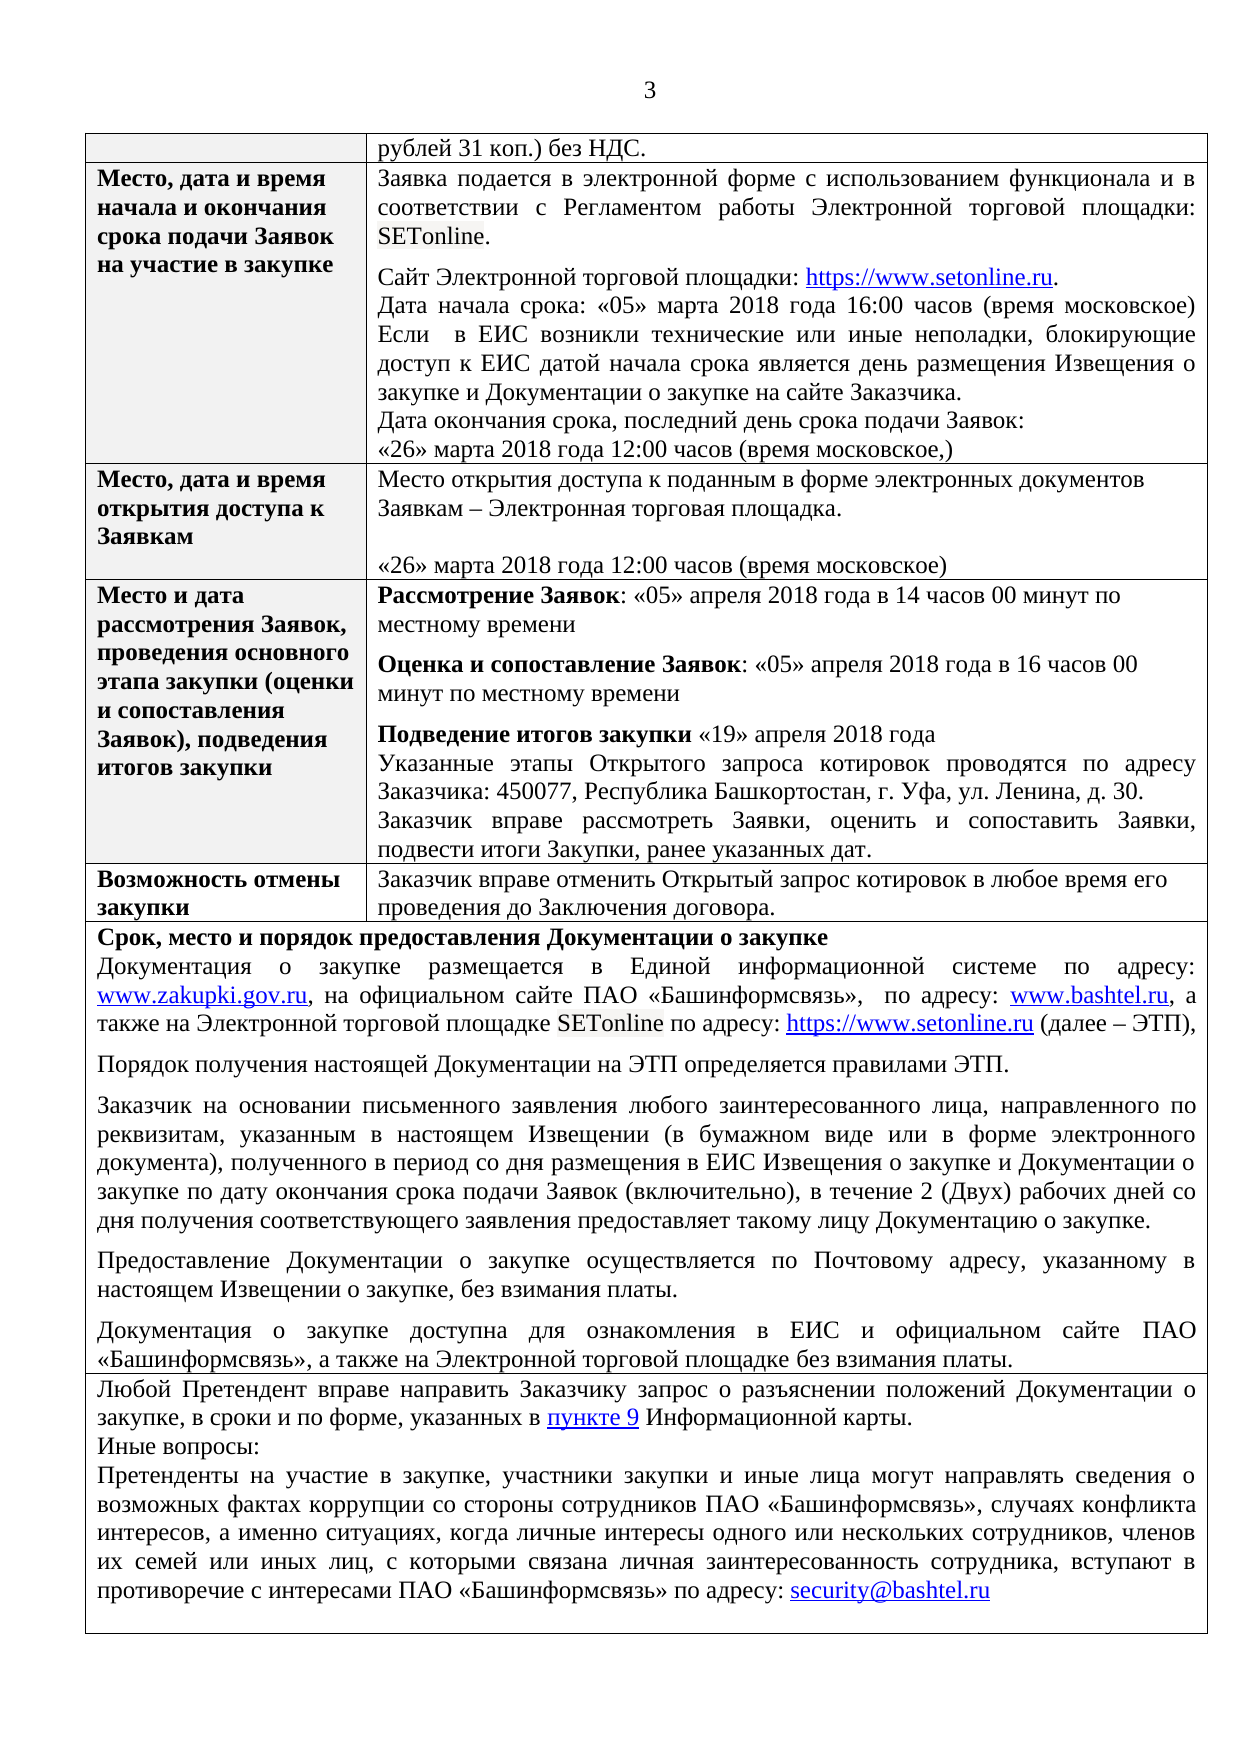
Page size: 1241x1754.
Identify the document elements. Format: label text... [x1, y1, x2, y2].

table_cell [86, 134, 366, 162]
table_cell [367, 134, 1207, 162]
table_cell Рассмотрение Заявок: «05» апреля 2018 года в 14 часов 00 минут по местному времени Оценка и сопоставление Заявок: «05» апреля 2018 года в 16 часов 00 минут по местному времени Подведение итогов закупки «19» апреля 2018 года Указанные этапы Открытого запроса котировок проводятся по адресу Заказчика: 450077, Республика Башкортостан, г. Уфа, ул. Ленина, д. 30. Заказчик вправе рассмотреть Заявки, оценить и сопоставить Заявки, подвести итоги Закупки, ранее указанных дат. [367, 580, 1207, 863]
table_cell Заявка подается в электронной форме с использованием функционала и в соответствии с Регламентом работы Электронной торговой площадки: SETonline. Сайт Электронной торговой площадки: https://www.setonline.ru. Дата начала срока: «05» марта 2018 года 16:00 часов (время московское) Если в ЕИС возникли технические или иные неполадки, блокирующие доступ к ЕИС датой начала срока является день размещения Извещения о закупке и Документации о закупке на сайте Заказчика. Дата окончания срока, последний день срока подачи Заявок: «26» марта 2018 года 12:00 часов (время московское,) [367, 163, 1207, 463]
table_cell Место, дата и время открытия доступа к Заявкам [86, 464, 366, 579]
table_cell Место, дата и время начала и окончания срока подачи Заявок на участие в закупке [86, 163, 366, 463]
table_cell Любой Претендент вправе направить Заказчику запрос о разъяснении положений Документации о закупке, в сроки и по форме, указанных в пункте 9 Информационной карты. Иные вопросы: Претенденты на участие в закупке, участники закупки и иные лица могут направлять сведения о возможных фактах коррупции со стороны сотрудников ПАО «Башинформсвязь», случаях конфликта интересов, а именно ситуациях, когда личные интересы одного или нескольких сотрудников, членов их семей или иных лиц, с которыми связана личная заинтересованность сотрудника, вступают в противоречие с интересами ПАО «Башинформсвязь» по адресу: security@bashtel.ru [86, 1374, 1207, 1632]
table_cell Место и дата рассмотрения Заявок, проведения основного этапа закупки (оценки и сопоставления Заявок), подведения итогов закупки [86, 580, 366, 863]
table_cell Срок, место и порядок предоставления Документации о закупке Документация о закупке размещается в Единой информационной системе по адресу: www.zakupki.gov.ru, на официальном сайте ПАО «Башинформсвязь», по адресу: www.bashtel.ru, а также на Электронной торговой площадке SETonline по адресу: https://www.setonline.ru (далее – ЭТП), Порядок получения настоящей Документации на ЭТП определяется правилами ЭТП. Заказчик на основании письменного заявления любого заинтересованного лица, направленного по реквизитам, указанным в настоящем Извещении (в бумажном виде или в форме электронного документа), полученного в период со дня размещения в ЕИС Извещения о закупке и Документации о закупке по дату окончания срока подачи Заявок (включительно), в течение 2 (Двух) рабочих дней со дня получения соответствующего заявления предоставляет такому лицу Документацию о закупке. Предоставление Документации о закупке осуществляется по Почтовому адресу, указанному в настоящем Извещении о закупке, без взимания платы. Документация о закупке доступна для ознакомления в ЕИС и официальном сайте ПАО «Башинформсвязь», а также на Электронной торговой площадке без взимания платы. [86, 922, 1207, 1373]
table_cell Заказчик вправе отменить Открытый запрос котировок в любое время его проведения до Заключения договора. [367, 864, 1207, 921]
table_cell Возможность отмены закупки [86, 864, 366, 921]
table_cell Место открытия доступа к поданным в форме электронных документов Заявкам – Электронная торговая площадка. «26» марта 2018 года 12:00 часов (время московское) [367, 464, 1207, 579]
